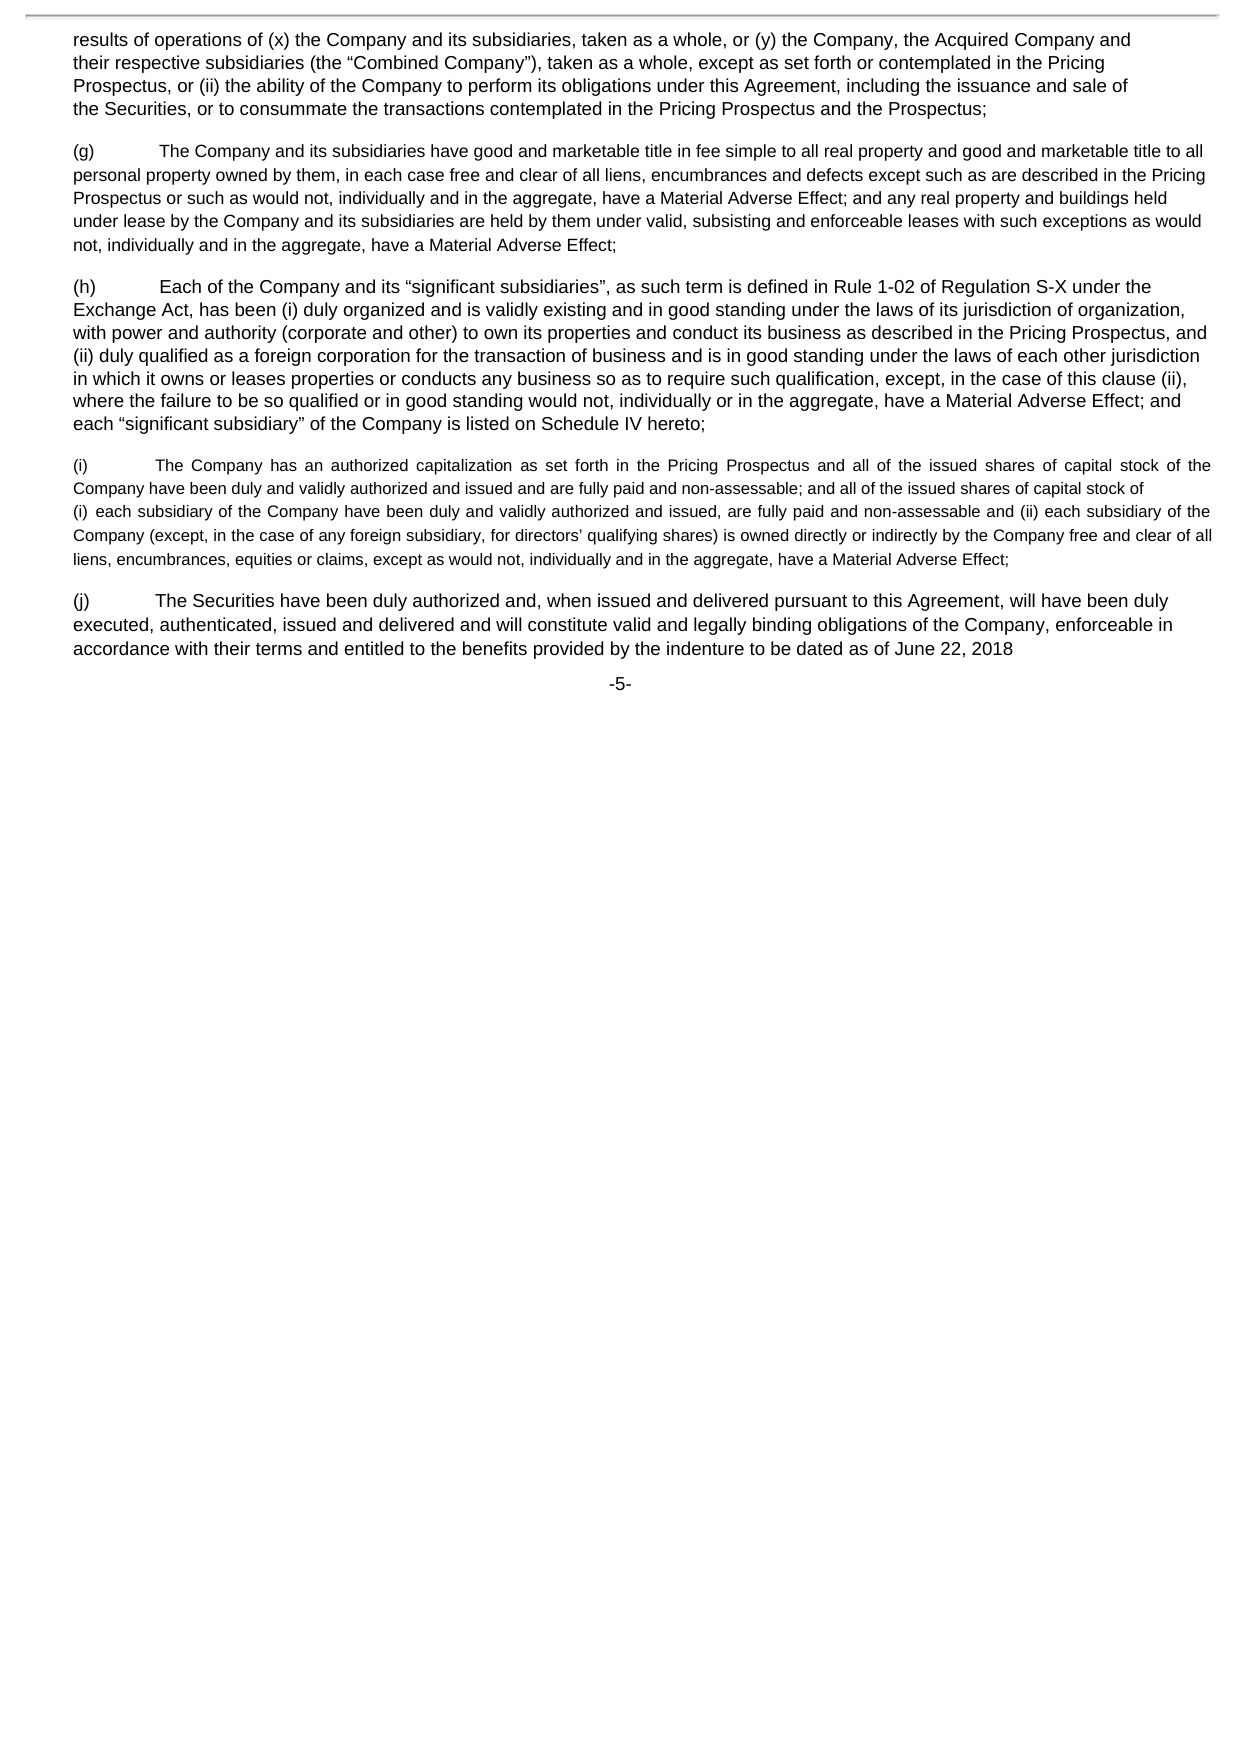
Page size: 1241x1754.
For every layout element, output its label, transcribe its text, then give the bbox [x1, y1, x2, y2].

list each subsidiary of the Company have been duly and validly authorized and issued, are fully paid and non-assessable and (ii) each subsidiary of the Company (except, in the case of any foreign subsidiary, for directors’ qualifying shares) is owned directly or indirectly by the Company free and clear of all liens, encumbrances, equities or claims, except as would not, individually and in the aggregate, have a Material Adverse Effect; [73, 502, 1213, 569]
list The Securities have been duly authorized and, when issued and delivered pursuant to this Agreement, will have been duly executed, authenticated, issued and delivered and will constitute valid and legally binding obligations of the Company, enforceable in accordance with their terms and entitled to the benefits provided by the indenture to be dated as of June 22, 2018 [73, 590, 1213, 659]
list Each of the Company and its “significant subsidiaries”, as such term is defined in Rule 1-02 of Regulation S-X under the Exchange Act, has been (i) duly organized and is validly existing and in good standing under the laws of its jurisdiction of organization, with power and authority (corporate and other) to own its properties and conduct its business as described in the Pricing Prospectus, and (ii) duly qualified as a foreign corporation for the transaction of business and is in good standing under the laws of each other jurisdiction in which it owns or leases properties or conducts any business so as to require such qualification, except, in the case of this clause (ii), where the failure to be so qualified or in good standing would not, individually or in the aggregate, have a Material Adverse Effect; and each “significant subsidiary” of the Company is listed on Schedule IV hereto; [73, 276, 1213, 434]
list The Company and its subsidiaries have good and marketable title in fee simple to all real property and good and marketable title to all personal property owned by them, in each case free and clear of all liens, encumbrances and defects except such as are described in the Pricing Prospectus or such as would not, individually and in the aggregate, have a Material Adverse Effect; and any real property and buildings held under lease by the Company and its subsidiaries are held by them under valid, subsisting and enforceable leases with such exceptions as would not, individually and in the aggregate, have a Material Adverse Effect; [73, 141, 1213, 255]
picture [23, 14, 1220, 21]
text -5- [73, 673, 1167, 694]
text results of operations of (x) the Company and its subsidiaries, taken as a whole, or (y) the Company, the Acquired Company and their respective subsidiaries (the “Combined Company”), taken as a whole, except as set forth or contemplated in the Pricing Prospectus, or (ii) the ability of the Company to perform its obligations under this Agreement, including the issuance and sale of the Securities, or to consummate the transactions contemplated in the Pricing Prospectus and the Prospectus; [73, 28, 1157, 120]
list The Company has an authorized capitalization as set forth in the Pricing Prospectus and all of the issued shares of capital stock of the Company have been duly and validly authorized and issued and are fully paid and non-assessable; and all of the issued shares of capital stock of [73, 455, 1213, 498]
